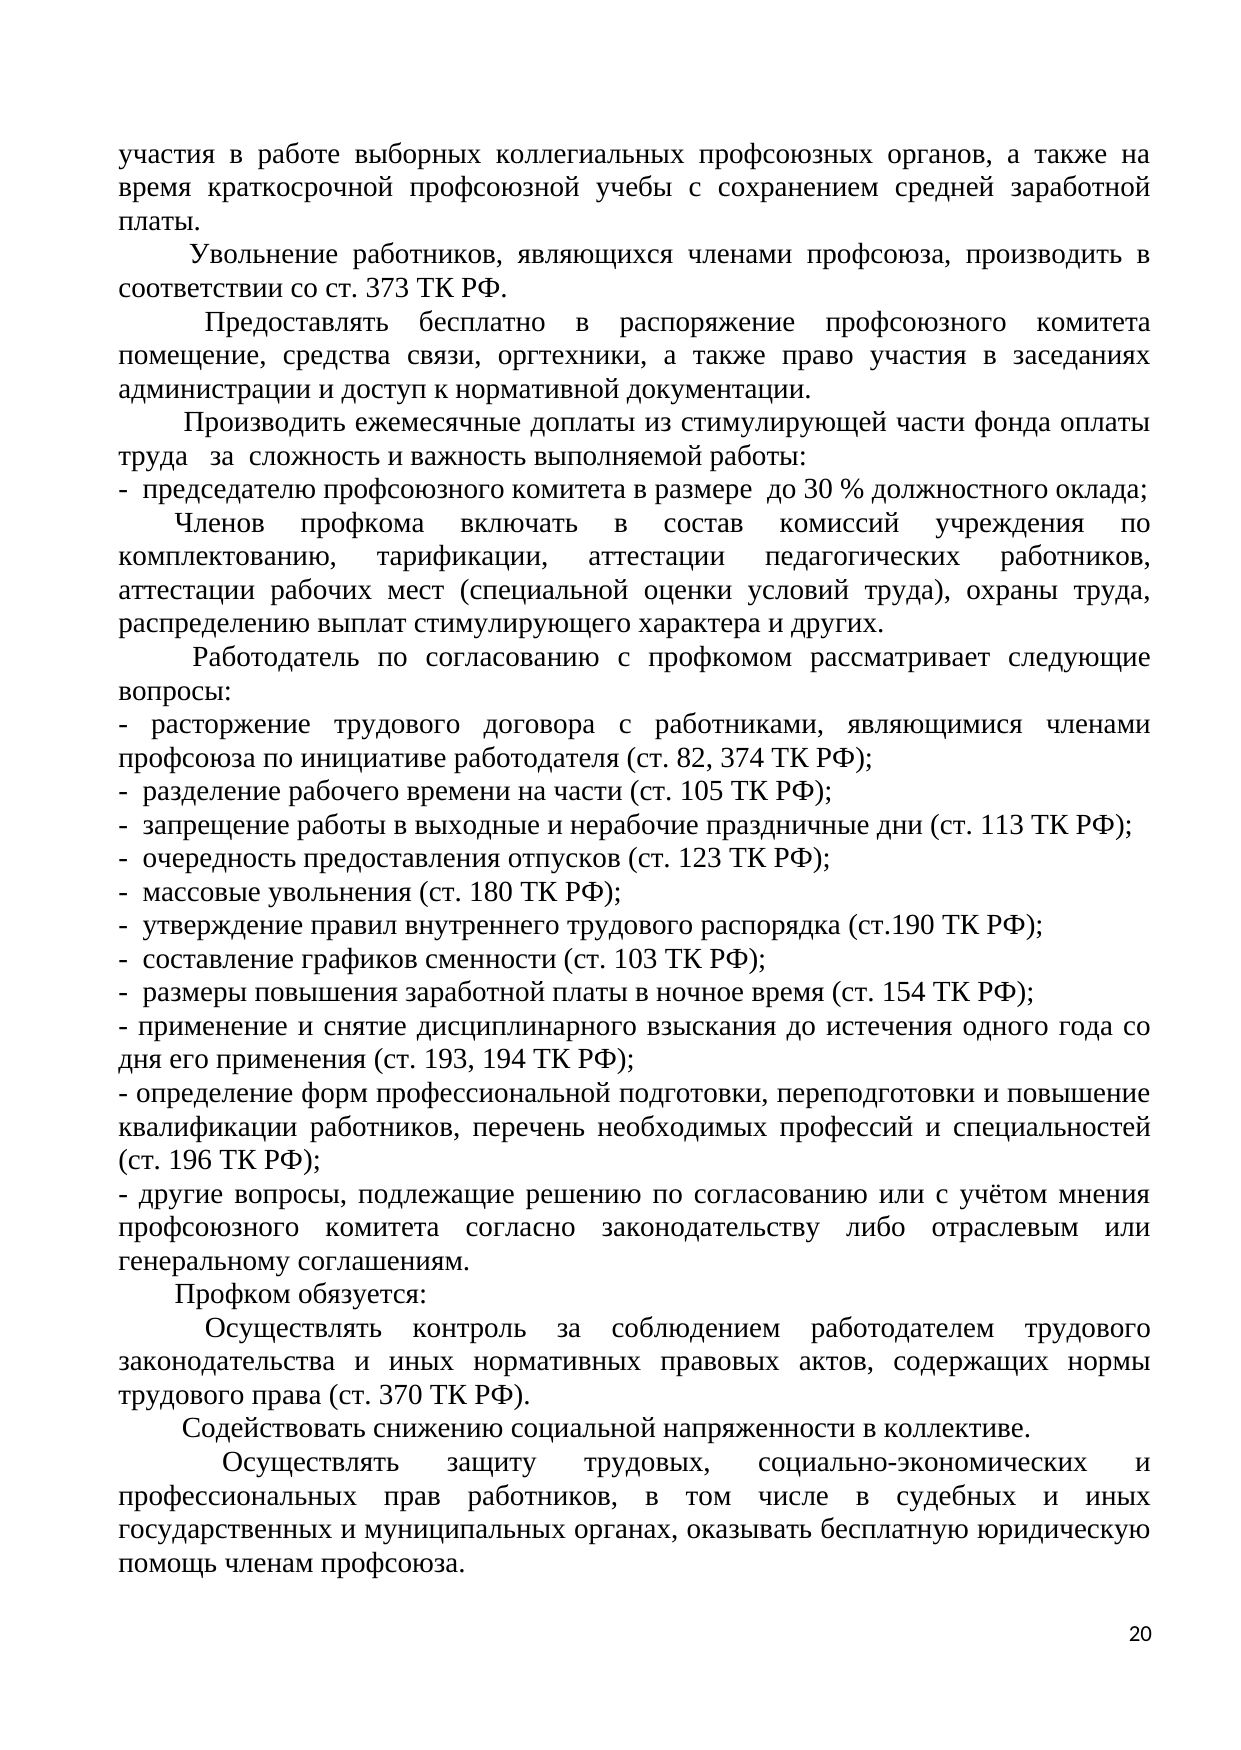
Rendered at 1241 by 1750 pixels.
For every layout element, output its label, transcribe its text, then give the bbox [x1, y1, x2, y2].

text - составление графиков сменности (ст. 103 ТК РФ); [118, 941, 1152, 974]
text Увольнение работников, являющихся членами профсоюза, производить в соответствии со ст. 373 ТК РФ. [118, 237, 1152, 304]
text Производить ежемесячные доплаты из стимулирующей части фонда оплаты труда за сложность и важность выполняемой работы: [118, 404, 1152, 471]
text Профком обязуется: [118, 1276, 1152, 1310]
text Осуществлять контроль за соблюдением работодателем трудового законодательства и иных нормативных правовых актов, содержащих нормы трудового права (ст. 370 ТК РФ). [118, 1310, 1152, 1411]
text Работодатель по согласованию с профкомом рассматривает следующие вопросы: [118, 639, 1152, 706]
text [118, 136, 1152, 237]
text Содействовать снижению социальной напряженности в коллективе. [118, 1411, 1152, 1444]
text - другие вопросы, подлежащие решению по согласованию или с учётом мнения профсоюзного комитета согласно законодательству либо отраслевым или генеральному соглашениям. [118, 1176, 1152, 1276]
text - применение и снятие дисциплинарного взыскания до истечения одного года со дня его применения (ст. 193, 194 ТК РФ); [118, 1008, 1152, 1075]
text - председателю профсоюзного комитета в размере до 30 % должностного оклада; [118, 471, 1152, 505]
text - запрещение работы в выходные и нерабочие праздничные дни (ст. 113 ТК РФ); [118, 807, 1152, 840]
text - размеры повышения заработной платы в ночное время (ст. 154 ТК РФ); [118, 974, 1152, 1008]
text - расторжение трудового договора с работниками, являющимися членами профсоюза по инициативе работодателя (ст. 82, 374 ТК РФ); [118, 706, 1152, 773]
text - разделение рабочего времени на части (ст. 105 ТК РФ); [118, 773, 1152, 807]
text - очередность предоставления отпусков (ст. 123 ТК РФ); [118, 840, 1152, 874]
text Осуществлять защиту трудовых, социально-экономических и профессиональных прав работников, в том числе в судебных и иных государственных и муниципальных органах, оказывать бесплатную юридическую помощь членам профсоюза. [118, 1444, 1152, 1578]
text - массовые увольнения (ст. 180 ТК РФ); [118, 874, 1152, 907]
text Членов профкома включать в состав комиссий учреждения по комплектованию, тарификации, аттестации педагогических работников, аттестации рабочих мест (специальной оценки условий труда), охраны труда, распределению выплат стимулирующего характера и других. [118, 505, 1152, 639]
text - определение форм профессиональной подготовки, переподготовки и повышение квалификации работников, перечень необходимых профессий и специальностей (ст. 196 ТК РФ); [118, 1075, 1152, 1176]
text Предоставлять бесплатно в распоряжение профсоюзного комитета помещение, средства связи, оргтехники, а также право участия в заседаниях администрации и доступ к нормативной документации. [118, 304, 1152, 404]
text - утверждение правил внутреннего трудового распорядка (ст.190 ТК РФ); [118, 907, 1152, 941]
